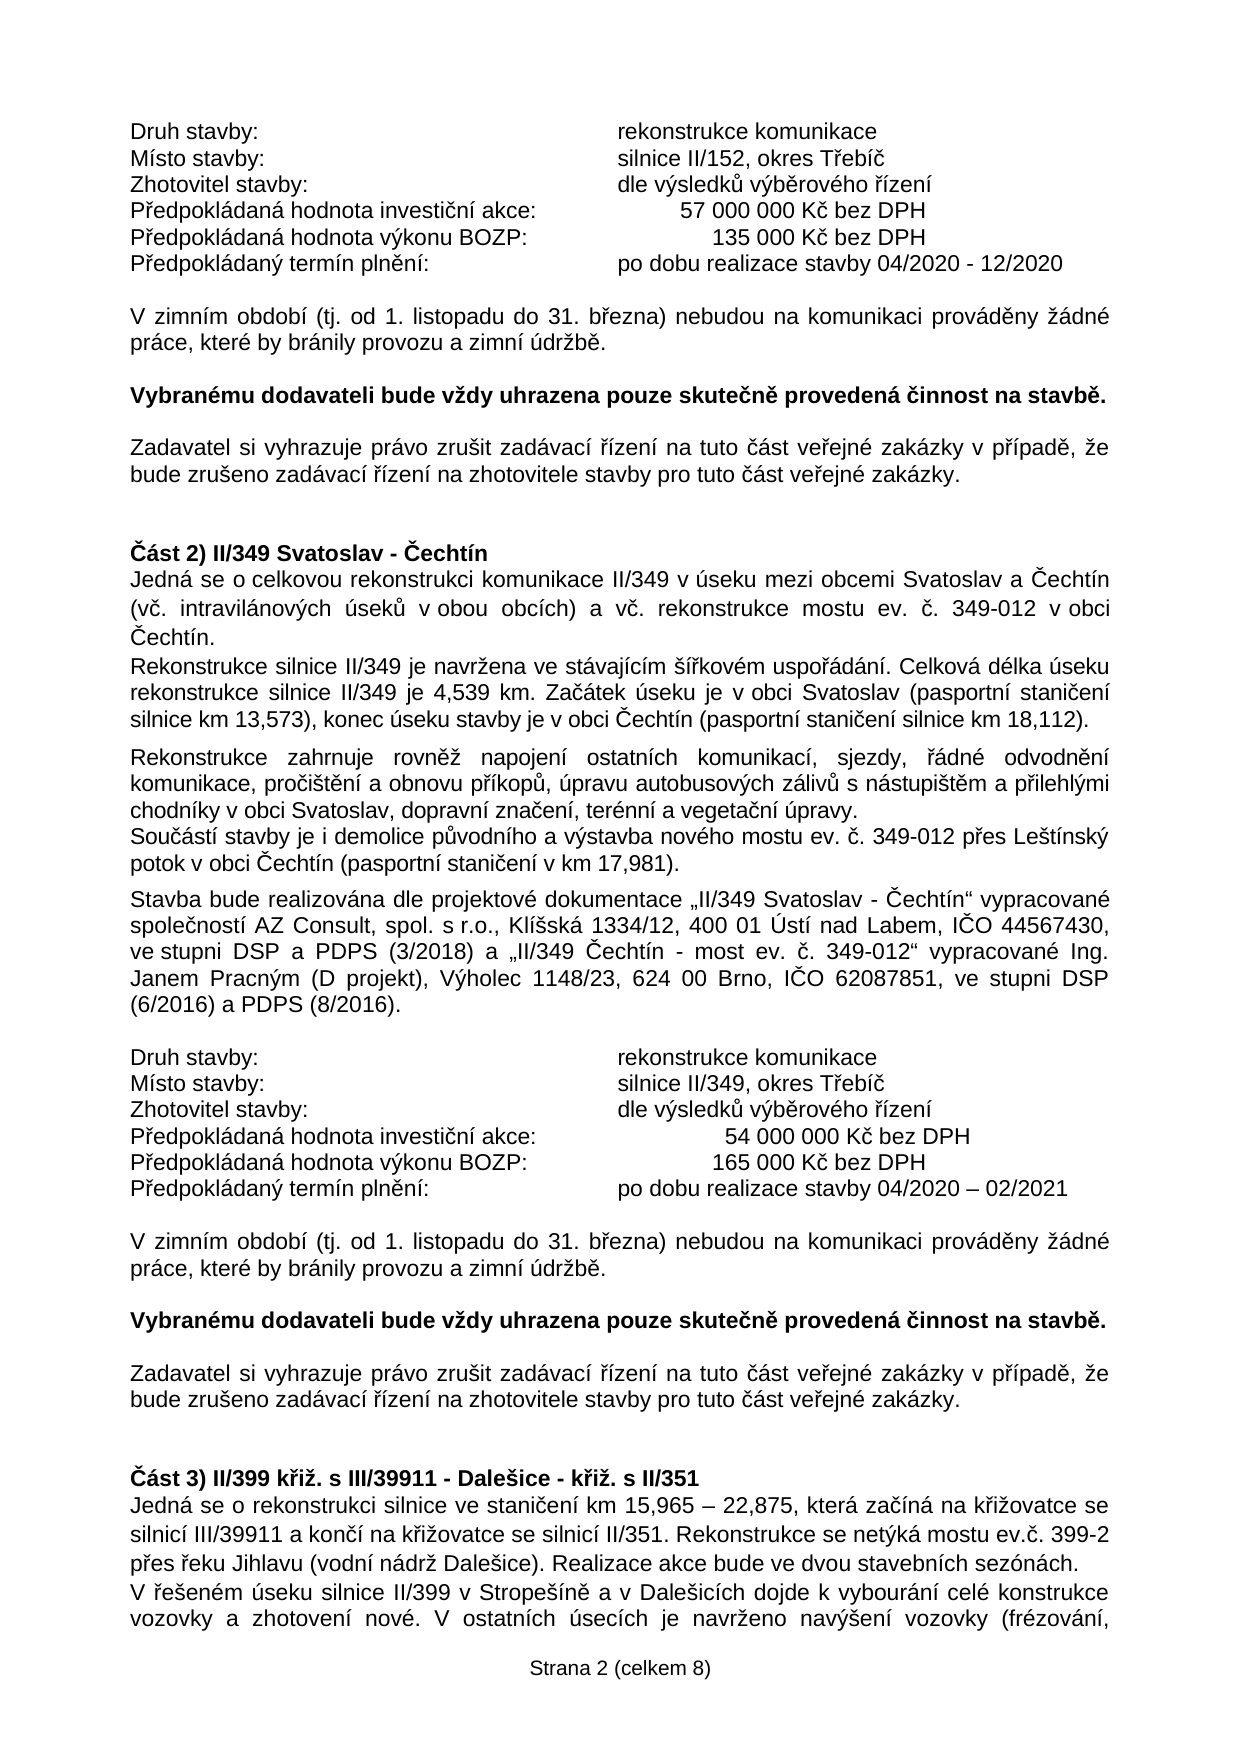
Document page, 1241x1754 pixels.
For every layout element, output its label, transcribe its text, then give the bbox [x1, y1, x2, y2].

text Jedná se o rekonstrukci silnice ve staničení km 15,965 – 22,875, která začíná na křižovatce se silnicí III/39911 a končí na křižovatce se silnicí II/351. Rekonstrukce se netýká mostu ev.č. 399-2 přes řeku Jihlavu (vodní nádrž Dalešice). Realizace akce bude ve dvou stavebních sezónách. [130, 1492, 1110, 1576]
text V zimním období (tj. od 1. listopadu do 31. března) nebudou na komunikaci prováděny žádné práce, které by bránily provozu a zimní údržbě. [130, 1228, 1110, 1281]
text Vybranému dodavateli bude vždy uhrazena pouze skutečně provedená činnost na stavbě. [130, 382, 1110, 408]
text Druh stavby: rekonstrukce komunikace [130, 1044, 1110, 1070]
text Zhotovitel stavby: dle výsledků výběrového řízení [130, 1096, 1110, 1123]
text Vybranému dodavateli bude vždy uhrazena pouze skutečně provedená činnost na stavbě. [130, 1307, 1110, 1333]
text Zadavatel si vyhrazuje právo zrušit zadávací řízení na tuto část veřejné zakázky v případě, že bude zrušeno zadávací řízení na zhotovitele stavby pro tuto část veřejné zakázky. [130, 434, 1110, 487]
text Rekonstrukce silnice II/349 je navržena ve stávajícím šířkovém uspořádání. Celková délka úseku rekonstrukce silnice II/349 je 4,539 km. Začátek úseku je v obci Svatoslav (pasportní staničení silnice km 13,573), konec úseku stavby je v obci Čechtín (pasportní staničení silnice km 18,112). [130, 653, 1110, 732]
text Místo stavby: silnice II/152, okres Třebíč [130, 144, 1110, 171]
text Zhotovitel stavby: dle výsledků výběrového řízení [130, 171, 1110, 197]
text Předpokládaná hodnota výkonu BOZP: 135 000 Kč bez DPH [130, 223, 1110, 250]
text Zadavatel si vyhrazuje právo zrušit zadávací řízení na tuto část veřejné zakázky v případě, že bude zrušeno zadávací řízení na zhotovitele stavby pro tuto část veřejné zakázky. [130, 1360, 1110, 1413]
text Součástí stavby je i demolice původního a výstavba nového mostu ev. č. 349-012 přes Leštínský potok v obci Čechtín (pasportní staničení v km 17,981). [130, 823, 1110, 876]
text Předpokládaná hodnota investiční akce: 54 000 000 Kč bez DPH [130, 1123, 1110, 1149]
text Předpokládaný termín plnění: po dobu realizace stavby 04/2020 – 02/2021 [130, 1175, 1110, 1202]
text V zimním období (tj. od 1. listopadu do 31. března) nebudou na komunikaci prováděny žádné práce, které by bránily provozu a zimní údržbě. [130, 303, 1110, 355]
text Předpokládaná hodnota investiční akce: 57 000 000 Kč bez DPH [130, 197, 1110, 223]
text Rekonstrukce zahrnuje rovněž napojení ostatních komunikací, sjezdy, řádné odvodnění komunikace, pročištění a obnovu příkopů, úpravu autobusových zálivů s nástupištěm a přilehlými chodníky v obci Svatoslav, dopravní značení, terénní a vegetační úpravy. [130, 744, 1110, 823]
text Část 3) II/399 křiž. s III/39911 - Dalešice - křiž. s II/351 [130, 1465, 1110, 1492]
text Část 2) II/349 Svatoslav - Čechtín [130, 540, 1110, 566]
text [130, 1578, 1110, 1631]
text Stavba bude realizována dle projektové dokumentace „II/349 Svatoslav - Čechtín“ vypracované společností AZ Consult, spol. s r.o., Klíšská 1334/12, 400 01 Ústí nad Labem, IČO 44567430, ve stupni DSP a PDPS (3/2018) a „II/349 Čechtín - most ev. č. 349-012“ vypracované Ing. Janem Pracným (D projekt), Výholec 1148/23, 624 00 Brno, IČO 62087851, ve stupni DSP (6/2016) a PDPS (8/2016). [130, 886, 1110, 1017]
text Druh stavby: rekonstrukce komunikace [130, 118, 1110, 144]
text Jedná se o celkovou rekonstrukci komunikace II/349 v úseku mezi obcemi Svatoslav a Čechtín (vč. intravilánových úseků v obou obcích) a vč. rekonstrukce mostu ev. č. 349-012 v obci Čechtín. [130, 566, 1110, 650]
text Předpokládaný termín plnění: po dobu realizace stavby 04/2020 - 12/2020 [130, 250, 1110, 276]
text Předpokládaná hodnota výkonu BOZP: 165 000 Kč bez DPH [130, 1149, 1110, 1175]
text Místo stavby: silnice II/349, okres Třebíč [130, 1070, 1110, 1096]
